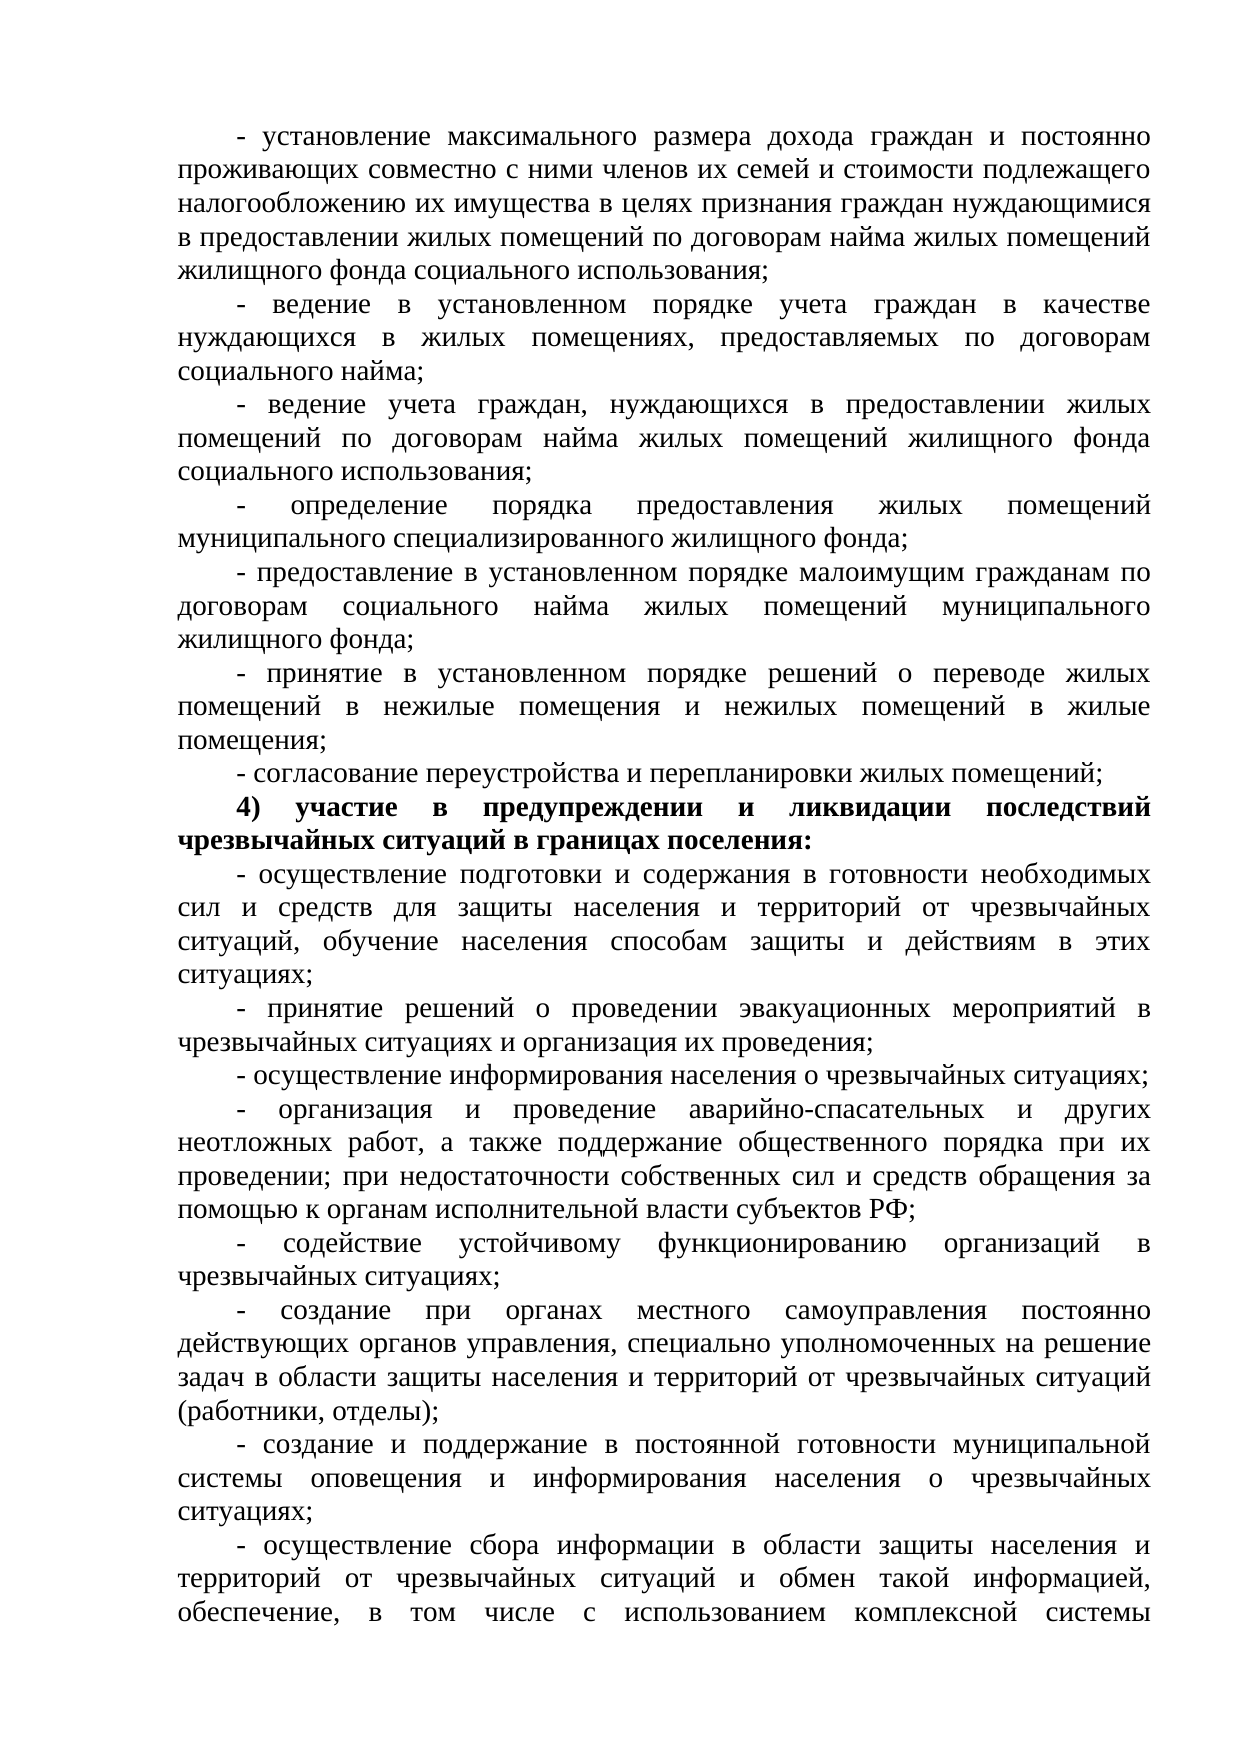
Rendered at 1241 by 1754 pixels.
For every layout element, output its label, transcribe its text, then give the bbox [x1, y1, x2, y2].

text - осуществление информирования населения о чрезвычайных ситуациях; [177, 1057, 1152, 1091]
text - принятие решений о проведении эвакуационных мероприятий в чрезвычайных ситуациях и организация их проведения; [177, 990, 1152, 1057]
text - установление максимального размера дохода граждан и постоянно проживающих совместно с ними членов их семей и стоимости подлежащего налогообложению их имущества в целях признания граждан нуждающимися в предоставлении жилых помещений по договорам найма жилых помещений жилищного фонда социального использования; [177, 118, 1152, 286]
text - организация и проведение аварийно-спасательных и других неотложных работ, а также поддержание общественного порядка при их проведении; при недостаточности собственных сил и средств обращения за помощью к органам исполнительной власти субъектов РФ; [177, 1091, 1152, 1225]
text - согласование переустройства и перепланировки жилых помещений; [177, 755, 1152, 789]
text - содействие устойчивому функционированию организаций в чрезвычайных ситуациях; [177, 1225, 1152, 1292]
text - ведение в установленном порядке учета граждан в качестве нуждающихся в жилых помещениях, предоставляемых по договорам социального найма; [177, 286, 1152, 386]
text - ведение учета граждан, нуждающихся в предоставлении жилых помещений по договорам найма жилых помещений жилищного фонда социального использования; [177, 386, 1152, 487]
text - предоставление в установленном порядке малоимущим гражданам по договорам социального найма жилых помещений муниципального жилищного фонда; [177, 554, 1152, 655]
text - создание при органах местного самоуправления постоянно действующих органов управления, специально уполномоченных на решение задач в области защиты населения и территорий от чрезвычайных ситуаций (работники, отделы); [177, 1292, 1152, 1426]
text 4) участие в предупреждении и ликвидации последствий чрезвычайных ситуаций в границах поселения: [177, 789, 1152, 856]
text - создание и поддержание в постоянной готовности муниципальной системы оповещения и информирования населения о чрезвычайных ситуациях; [177, 1426, 1152, 1527]
text - определение порядка предоставления жилых помещений муниципального специализированного жилищного фонда; [177, 487, 1152, 554]
text - осуществление подготовки и содержания в готовности необходимых сил и средств для защиты населения и территорий от чрезвычайных ситуаций, обучение населения способам защиты и действиям в этих ситуациях; [177, 856, 1152, 990]
text - принятие в установленном порядке решений о переводе жилых помещений в нежилые помещения и нежилых помещений в жилые помещения; [177, 655, 1152, 755]
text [177, 1527, 1152, 1627]
